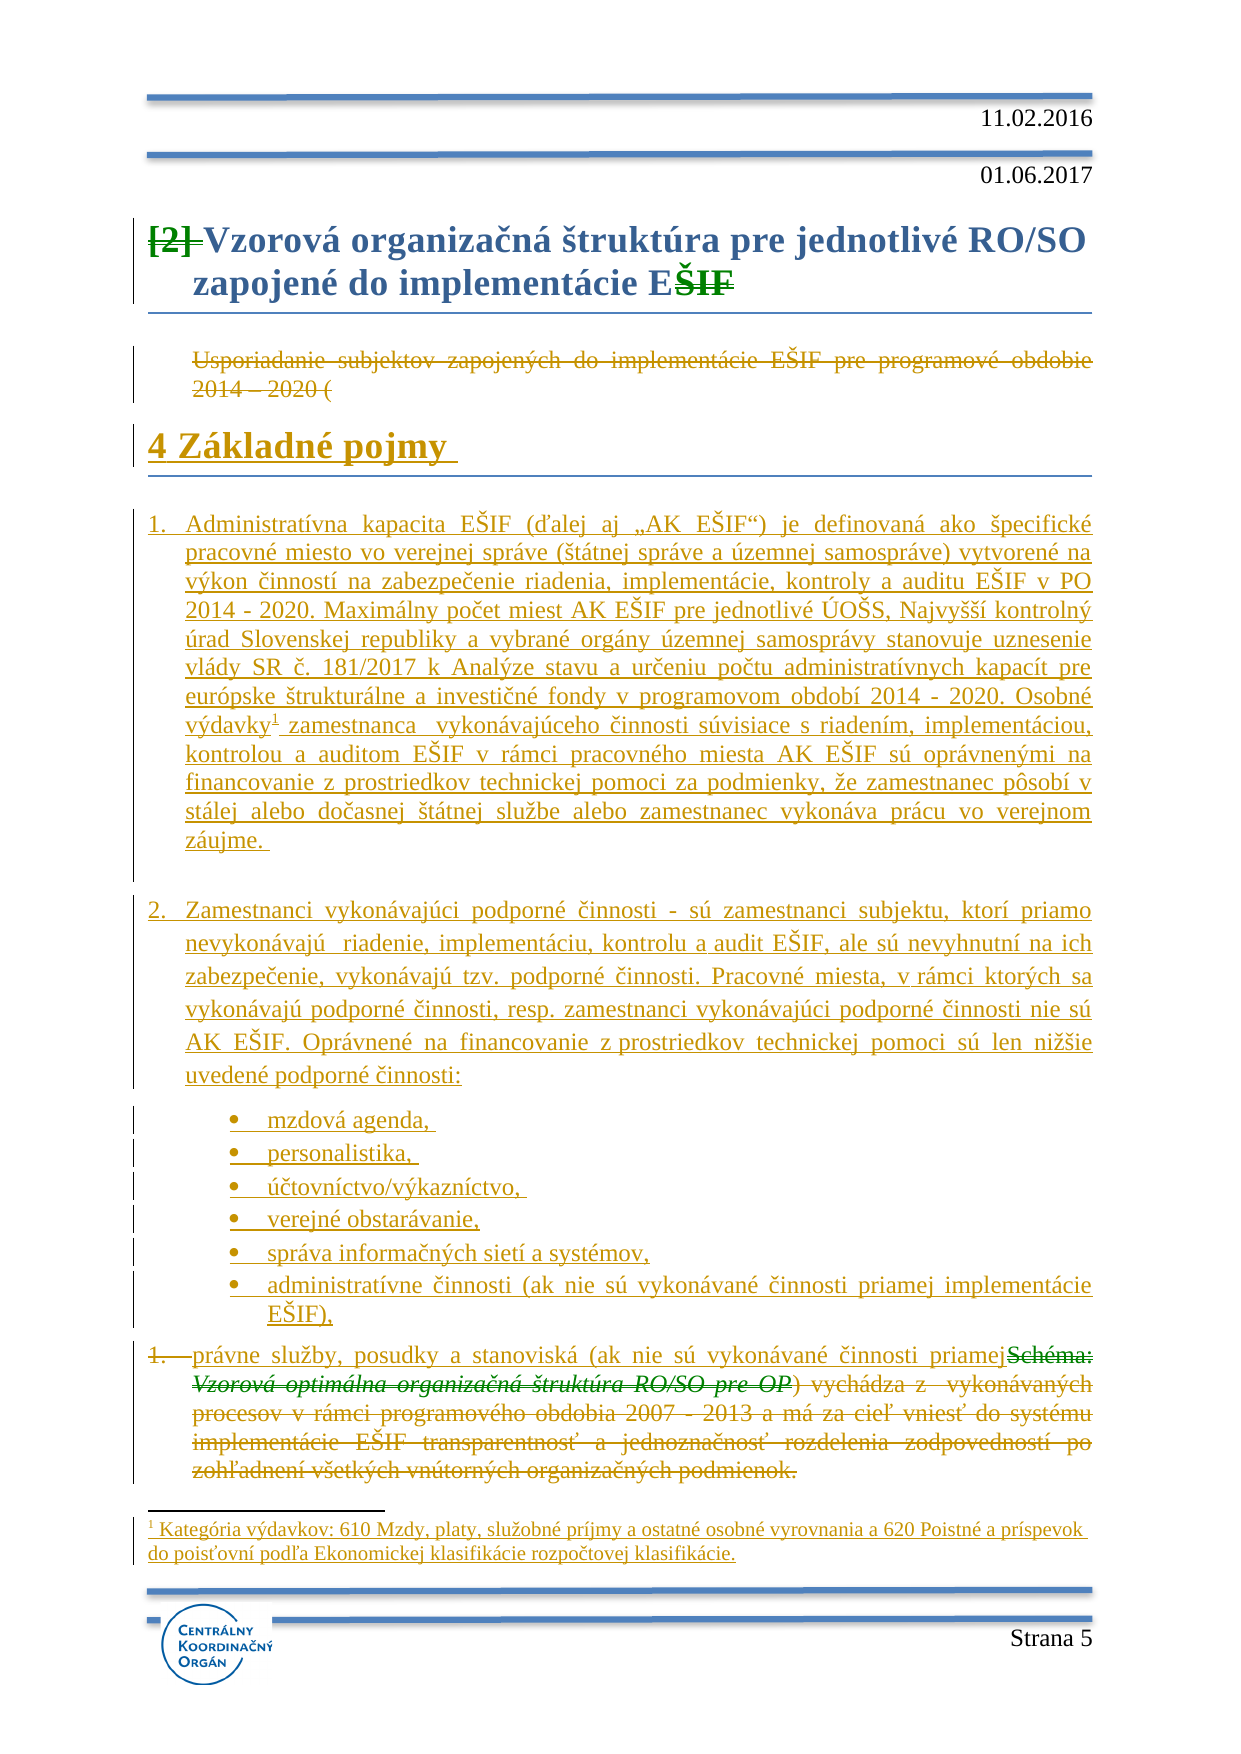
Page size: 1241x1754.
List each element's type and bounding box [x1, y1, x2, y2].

picture [159, 1602, 272, 1684]
